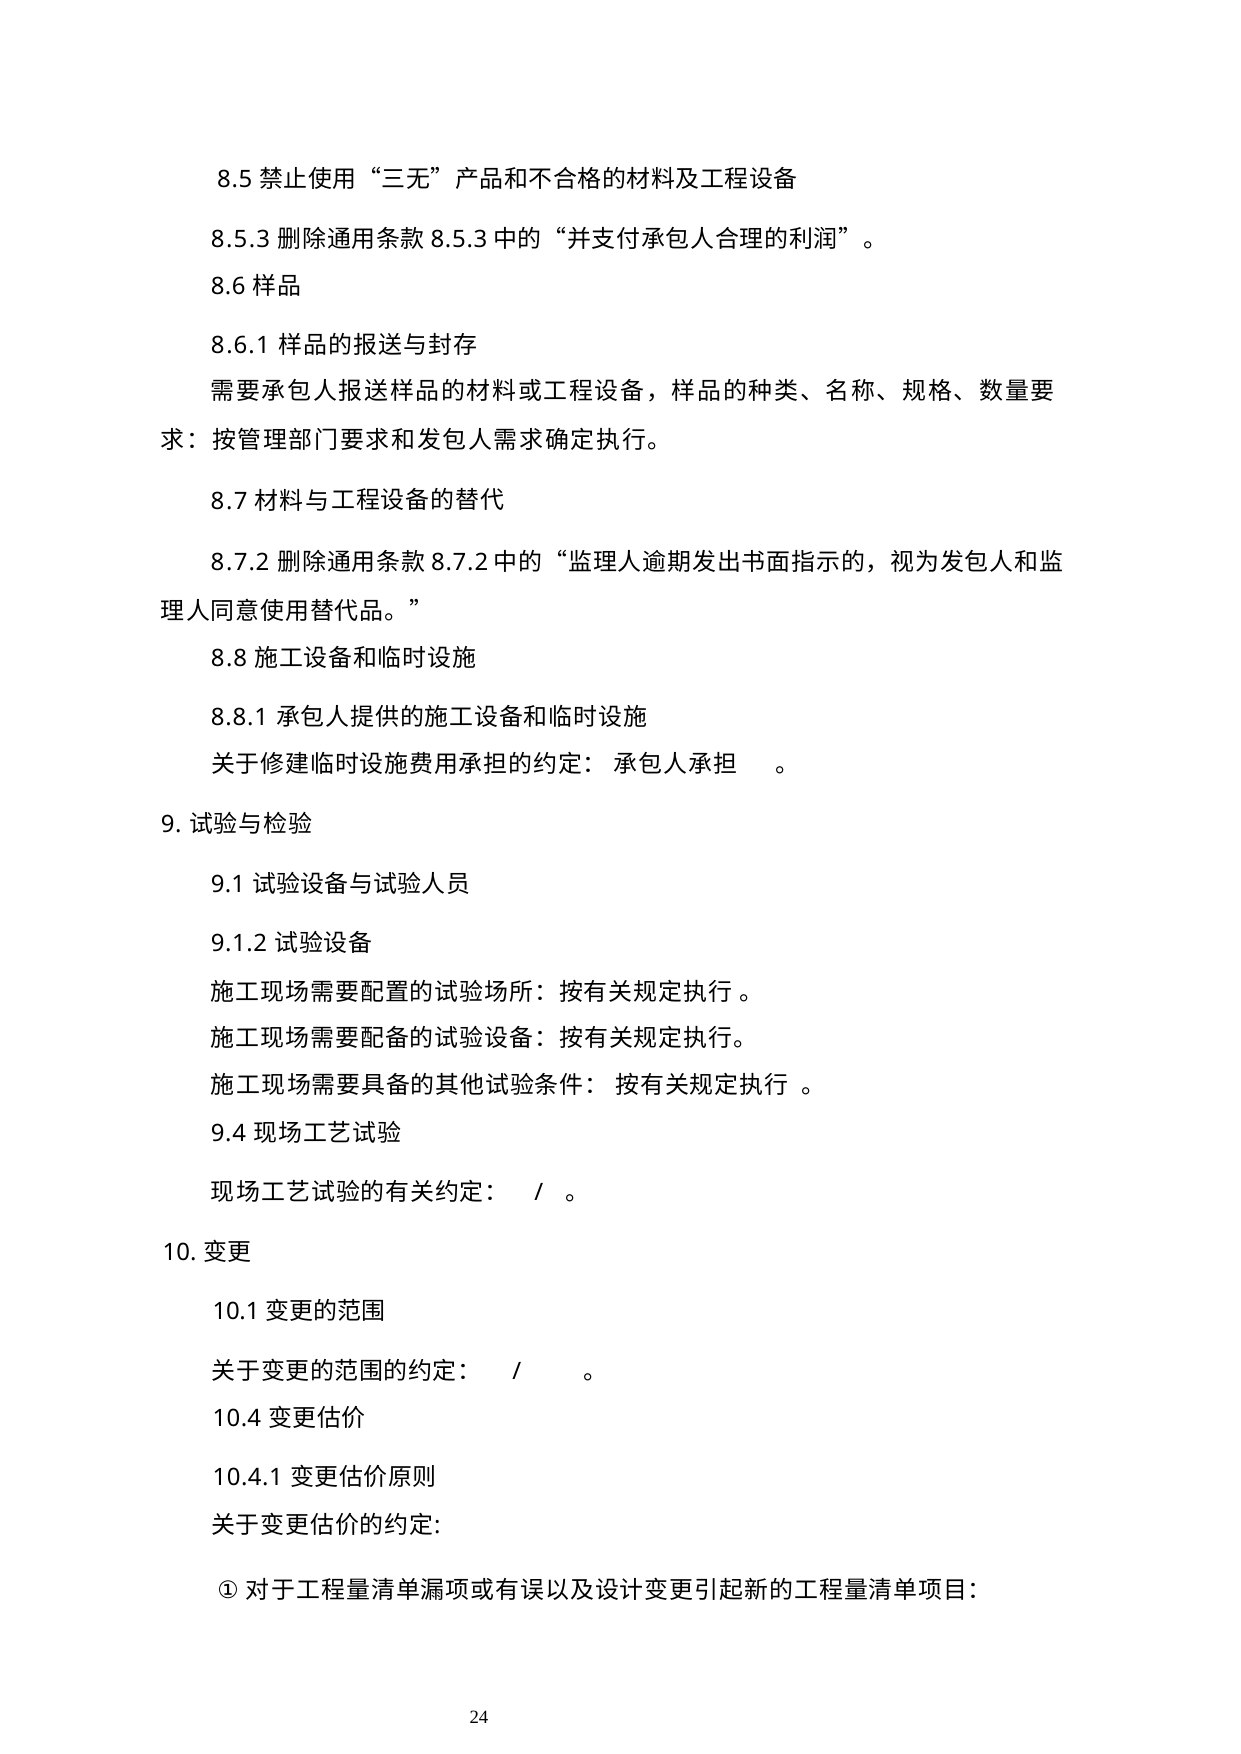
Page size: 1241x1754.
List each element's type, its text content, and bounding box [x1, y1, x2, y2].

text 10. 变更 [162, 1234, 1078, 1267]
text 8.8.1 承包人提供的施工设备和临时设施 [211, 699, 1078, 732]
text 关于变更的范围的约定： / 。 [211, 1353, 1078, 1386]
text 8.5.3 删除通用条款8.5.3中的“并支付承包人合理的利润”。 [211, 221, 1078, 254]
text 8.7.2 删除通用条款8.7.2中的“监理人逾期发出书面指示的，视为发包人和监 理人同意使用替代品。” [161, 543, 1072, 626]
text 9.1.2 试验设备 [211, 925, 1078, 958]
text 8.6 样品 [211, 268, 1078, 301]
text 9.4 现场工艺试验 [211, 1115, 1078, 1148]
text 10.1 变更的范围 [212, 1293, 1078, 1326]
text 10.4.1 变更估价原则 [212, 1459, 1078, 1492]
text 需要承包人报送样品的材料或工程设备，样品的种类、名称、规格、数量要求：按管理部门要求和发包人需求确定执行。 [161, 372, 1072, 455]
text 关于变更估价的约定: [211, 1506, 987, 1541]
text 8.5 禁止使用“三无”产品和不合格的材料及工程设备 [217, 161, 1078, 194]
text 10.4 变更估价 [212, 1400, 1078, 1432]
text 施工现场需要配置的试验场所：按有关规定执行 。 [210, 972, 1078, 1007]
text 施工现场需要配备的试验设备：按有关规定执行。 [210, 1021, 1078, 1053]
text 8.8 施工设备和临时设施 [211, 640, 1078, 673]
text 关于修建临时设施费用承担的约定： 承包人承担 。 [211, 746, 1078, 779]
text 9. 试验与检验 [161, 806, 1078, 839]
text 8.6.1 样品的报送与封存 [211, 327, 1078, 360]
text 9.1 试验设备与试验人员 [211, 866, 1078, 899]
text 现场工艺试验的有关约定： / 。 [211, 1174, 1078, 1207]
text 8.7材料与工程设备的替代 [161, 481, 1072, 517]
text 施工现场需要具备的其他试验条件： 按有关规定执行 。 [210, 1068, 1078, 1101]
text ①对于工程量清单漏项或有误以及设计变更引起新的工程量清单项目： [211, 1571, 987, 1606]
